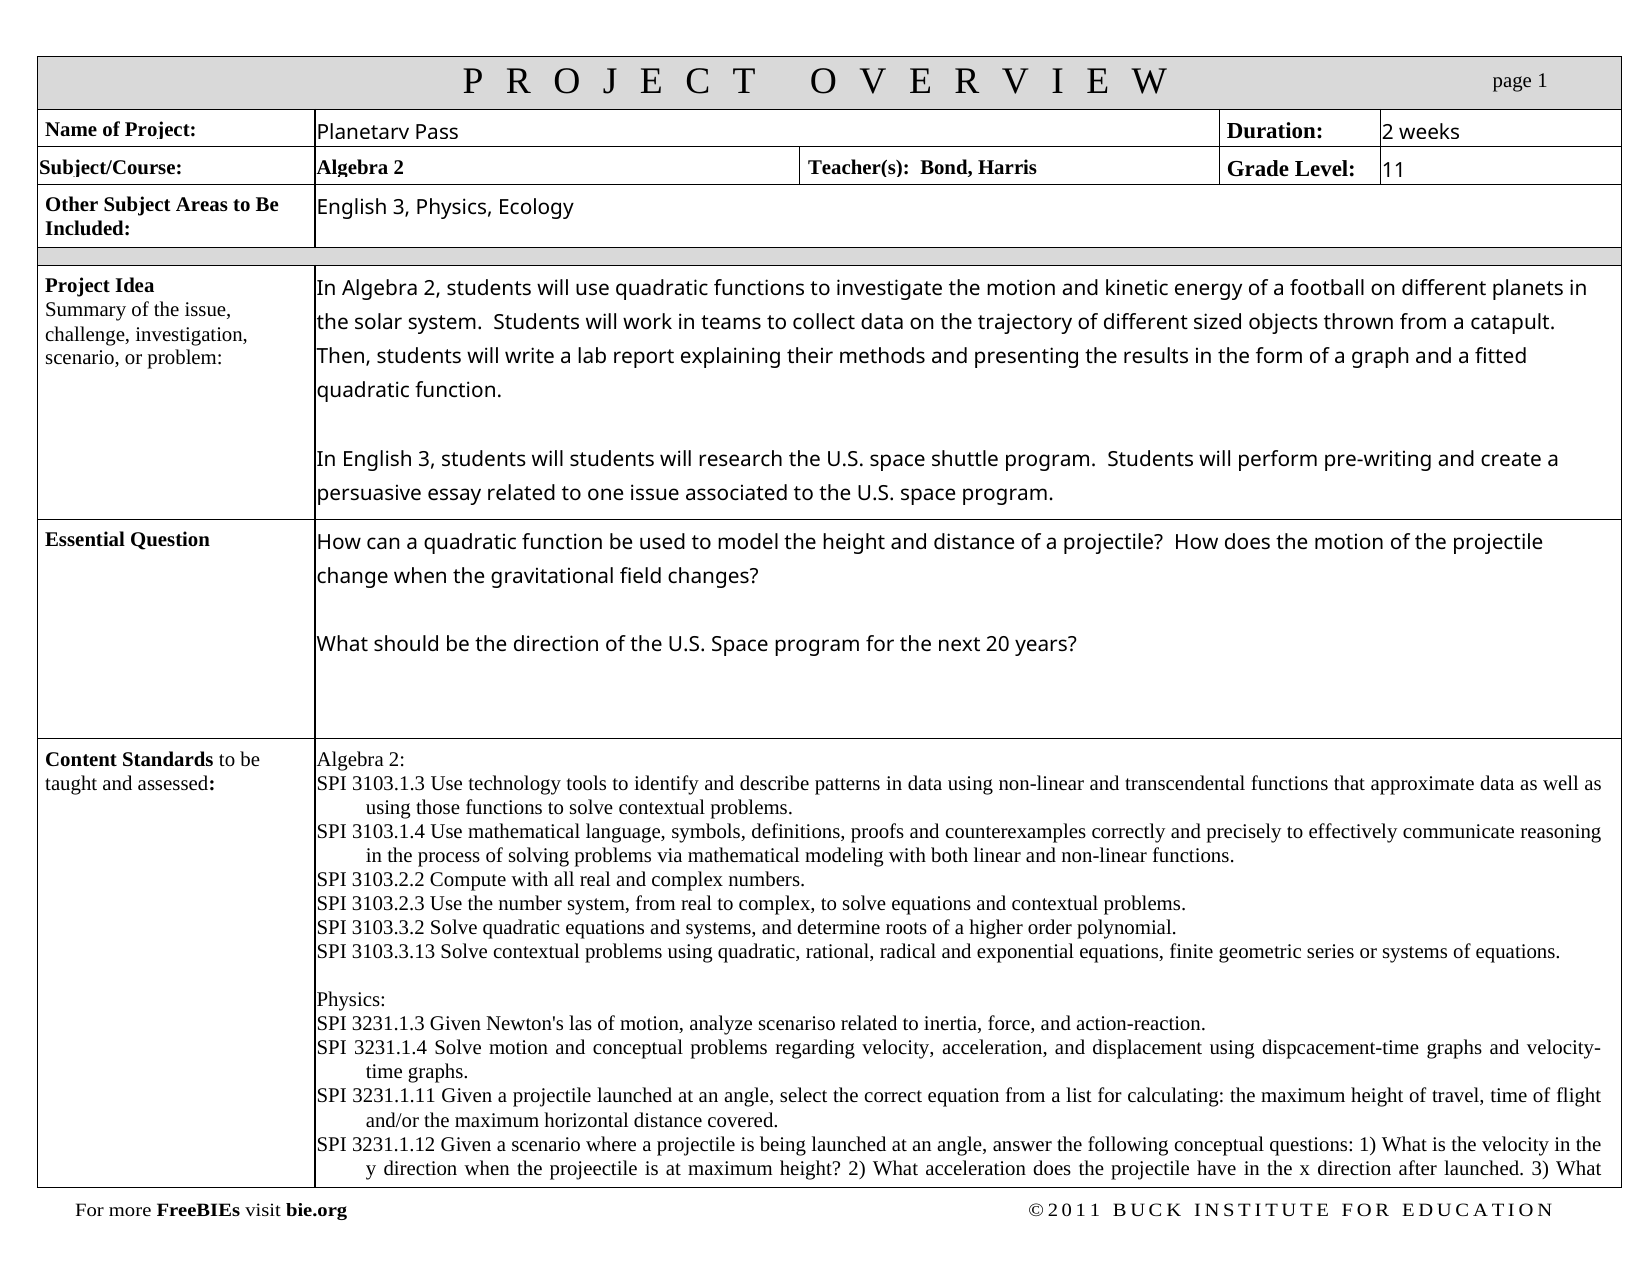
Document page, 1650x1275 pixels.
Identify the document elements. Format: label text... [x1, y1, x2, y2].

table_cell Teacher(s): Bond, Harris [800, 147, 1219, 184]
table_cell Project Idea Summary of the issue, challenge, investigation, scenario, or problem: [38, 266, 314, 518]
table_cell Grade Level: [1220, 147, 1380, 184]
table_cell 11 [1381, 147, 1621, 184]
table_cell Name of Project: [38, 110, 314, 146]
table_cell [316, 739, 1621, 1187]
table_cell English 3, Physics, Ecology [316, 185, 1621, 247]
table_cell Other Subject Areas to Be Included: [38, 185, 314, 247]
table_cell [38, 739, 314, 1187]
table_header Project Overview page 1 [38, 57, 1621, 109]
table_cell 2 weeks [1381, 110, 1621, 146]
table_cell In Algebra 2, students will use quadratic functions to investigate the motion and kinetic energy of a football on different planets in the solar system. Students will work in teams to collect data on the trajectory of different sized objects thrown from a catapult. Then, students will write a lab report explaining their methods and presenting the results in the form of a graph and a fitted quadratic function. In English 3, students will students will research the U.S. space shuttle program. Students will perform pre-writing and create a persuasive essay related to one issue associated to the U.S. space program. [316, 266, 1621, 518]
table_cell Duration: [1220, 110, 1380, 146]
table_cell [38, 248, 1621, 265]
table_cell Subject/Course: [38, 147, 314, 184]
table_cell How can a quadratic function be used to model the height and distance of a projectile? How does the motion of the projectile change when the gravitational field changes? What should be the direction of the U.S. Space program for the next 20 years? [316, 520, 1621, 738]
table_cell Planetary Pass [316, 110, 1219, 146]
table_cell Algebra 2 [316, 147, 799, 184]
table_cell Essential Question [38, 520, 314, 738]
